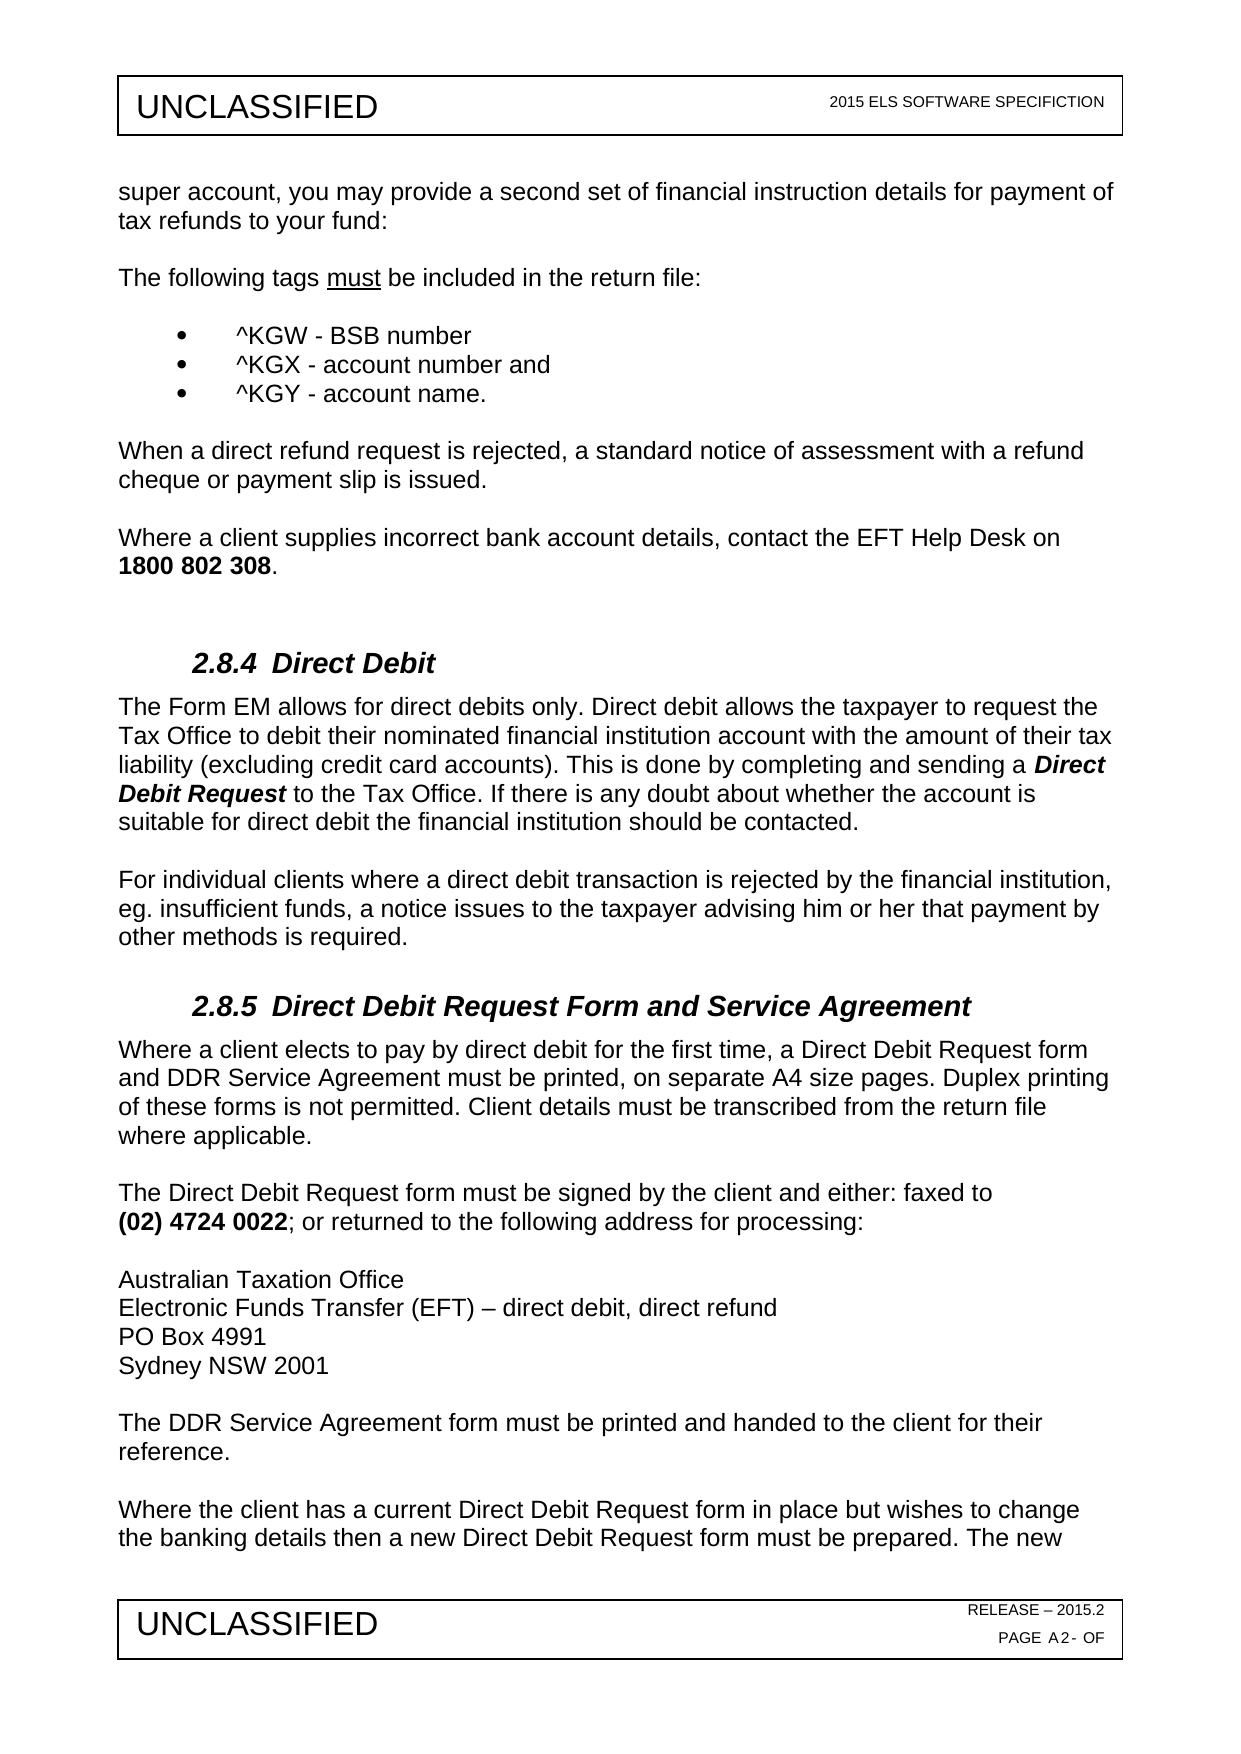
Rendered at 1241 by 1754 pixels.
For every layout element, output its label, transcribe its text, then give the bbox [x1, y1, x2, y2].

subtitle Direct Debit [192, 646, 1122, 680]
text Where a client supplies incorrect bank account details, contact the EFT Help Desk on 1800 802 308. [118, 522, 1122, 580]
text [118, 1494, 1122, 1552]
text For individual clients where a direct debit transaction is rejected by the financial institution, eg. insufficient funds, a notice issues to the taxpayer advising him or her that payment by other methods is required. [118, 865, 1122, 951]
text The Direct Debit Request form must be signed by the client and either: faxed to (02) 4724 0022; or returned to the following address for processing: [118, 1178, 1122, 1236]
text Australian Taxation Office [118, 1264, 1122, 1293]
text Electronic Funds Transfer (EFT) – direct debit, direct refund [118, 1293, 1122, 1322]
text ^KGY - account name. [177, 379, 1122, 407]
subtitle Direct Debit Request Form and Service Agreement [192, 988, 1122, 1022]
text When a direct refund request is rejected, a standard notice of assessment with a refund cheque or payment slip is issued. [118, 436, 1122, 494]
text Where a client elects to pay by direct debit for the first time, a Direct Debit Request form and DDR Service Agreement must be printed, on separate A4 size pages. Duplex printing of these forms is not permitted. Client details must be transcribed from the return file where applicable. [118, 1034, 1122, 1149]
text The following tags must be included in the return file: [118, 263, 1122, 292]
text NSW 2001 [118, 1351, 1122, 1379]
text ^KGX - account number and [177, 350, 1122, 379]
text ^KGW - BSB number [177, 321, 1122, 350]
text The DDR Service Agreement form must be printed and handed to the client for their reference. [118, 1408, 1122, 1466]
text The Form EM allows for direct debits only. Direct debit allows the taxpayer to request the Tax Office to debit their nominated financial institution account with the amount of their tax liability (excluding credit card accounts). This is done by completing and sending a Direct Debit Request to the Tax Office. If there is any doubt about whether the account is suitable for direct debit the financial institution should be contacted. [118, 692, 1122, 836]
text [118, 177, 1122, 235]
